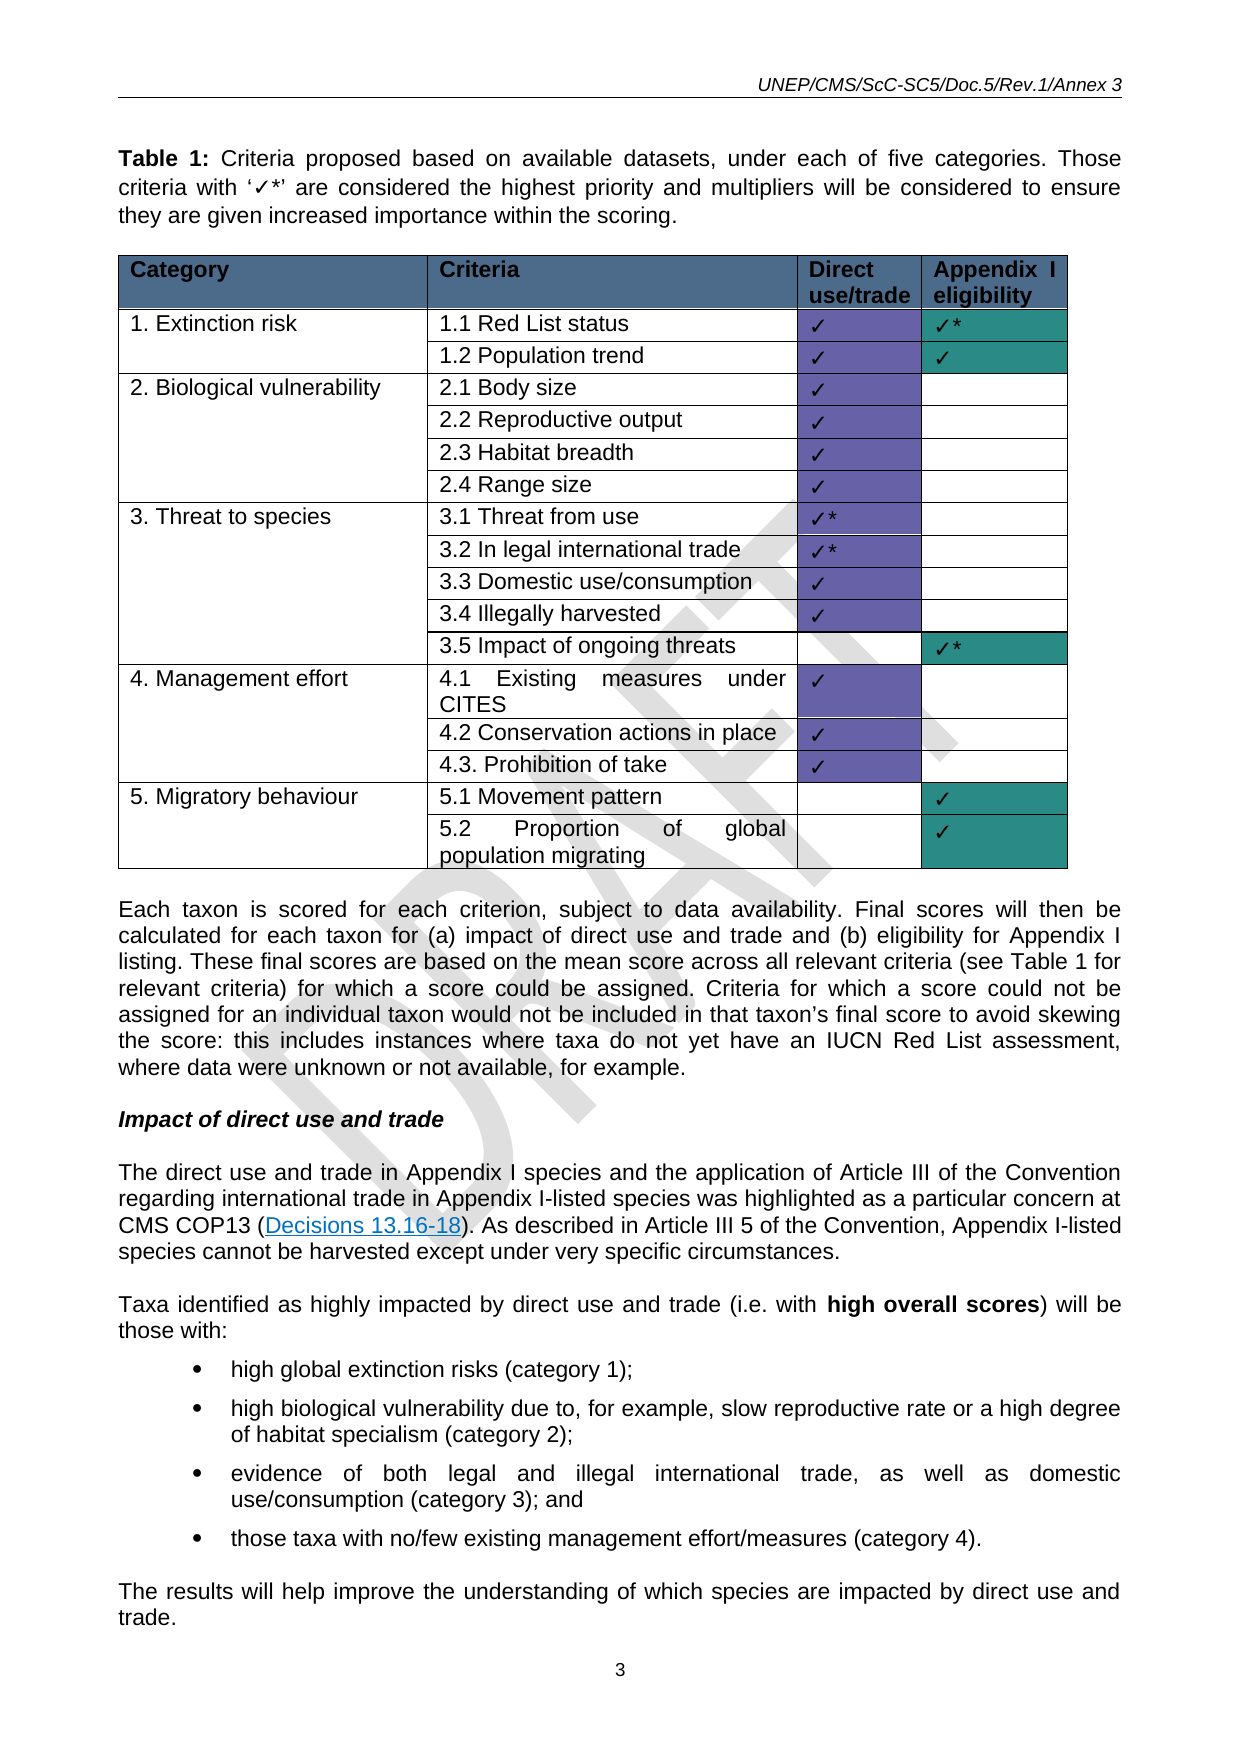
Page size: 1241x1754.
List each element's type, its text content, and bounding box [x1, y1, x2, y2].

table_header Direct use/trade [798, 256, 921, 308]
table_cell [922, 751, 1067, 782]
table_cell ✓* [922, 310, 1067, 341]
table_cell [922, 439, 1067, 470]
table_cell ✓ [922, 342, 1067, 373]
table_cell [922, 406, 1067, 438]
table_cell ✓* [922, 633, 1067, 664]
table_cell [798, 815, 921, 868]
text Taxa identified as highly impacted by direct use and trade (i.e. with high overall scores) will be those with: [118, 1291, 1122, 1343]
table_cell ✓ [922, 815, 1067, 868]
table_cell [922, 719, 1067, 750]
table_cell 4.1 Existing measures under CITES [428, 665, 797, 717]
text Table 1: Criteria proposed based on available datasets, under each of five categories. Those criteria with ‘✓*’ are considered the highest priority and multipliers will be considered to ensure they are given increased importance within the scoring. [118, 144, 1122, 228]
table_cell 1.2 Population trend [428, 342, 797, 373]
table_cell ✓ [798, 471, 921, 502]
table_cell ✓* [798, 536, 921, 567]
list high biological vulnerability due to, for example, slow reproductive rate or a high degree of habitat specialism (category 2); [193, 1395, 1122, 1448]
table_cell 3.1 Threat from use [428, 503, 797, 534]
table_cell [922, 471, 1067, 502]
table_cell 2. Biological vulnerability [119, 374, 427, 502]
table_cell ✓ [798, 665, 921, 717]
table_cell [922, 665, 1067, 717]
table_header Category [119, 256, 427, 308]
table_cell 2.4 Range size [428, 471, 797, 502]
table_cell 1.1 Red List status [428, 310, 797, 341]
list high global extinction risks (category 1); [193, 1356, 1122, 1382]
table_cell 2.1 Body size [428, 374, 797, 405]
table_cell ✓ [798, 719, 921, 750]
table_cell 4.2 Conservation actions in place [428, 719, 797, 750]
table_cell ✓ [798, 439, 921, 470]
text The results will help improve the understanding of which species are impacted by direct use and trade. [118, 1578, 1122, 1631]
table_cell [798, 633, 921, 664]
table_cell ✓ [798, 751, 921, 782]
table_cell 5.1 Movement pattern [428, 783, 797, 814]
list those taxa with no/few existing management effort/measures (category 4). [193, 1525, 1122, 1552]
table_cell 4. Management effort [119, 665, 427, 782]
table_cell ✓ [798, 342, 921, 373]
table_header Appendix I eligibility [922, 256, 1067, 308]
table_cell 3.5 Impact of ongoing threats [428, 633, 797, 664]
table_cell [922, 600, 1067, 631]
text The direct use and trade in Appendix I species and the application of Article III of the Convention regarding international trade in Appendix I-listed species was highlighted as a particular concern at CMS COP13 (Decisions 13.16-18). As described in Article III 5 of the Convention, Appendix I-listed species cannot be harvested except under very specific circumstances. [118, 1159, 1122, 1264]
table_cell ✓ [798, 600, 921, 631]
table_cell ✓ [798, 406, 921, 438]
table_cell 1. Extinction risk [119, 310, 427, 373]
table_cell ✓ [798, 374, 921, 405]
table_cell 4.3. Prohibition of take [428, 751, 797, 782]
table_cell [922, 503, 1067, 534]
table_cell [922, 568, 1067, 599]
list evidence of both legal and illegal international trade, as well as domestic use/consumption (category 3); and [193, 1460, 1122, 1513]
table_cell 3.4 Illegally harvested [428, 600, 797, 631]
table_cell 3.2 In legal international trade [428, 536, 797, 567]
table_cell 3.3 Domestic use/consumption [428, 568, 797, 599]
table_cell 3. Threat to species [119, 503, 427, 664]
text Impact of direct use and trade [118, 1106, 1122, 1133]
table_cell ✓ [798, 568, 921, 599]
text Each taxon is scored for each criterion, subject to data availability. Final scores will then be calculated for each taxon for (a) impact of direct use and trade and (b) eligibility for Appendix I listing. These final scores are based on the mean score across all relevant criteria (see Table 1 for relevant criteria) for which a score could be assigned. Criteria for which a score could not be assigned for an individual taxon would not be included in that taxon’s final score to avoid skewing the score: this includes instances where taxa do not yet have an IUCN Red List assessment, where data were unknown or not available, for example. [118, 896, 1122, 1080]
table_cell 5. Migratory behaviour [119, 783, 427, 868]
table_cell ✓* [798, 503, 921, 534]
table_cell [922, 536, 1067, 567]
table_cell 2.2 Reproductive output [428, 406, 797, 438]
table_cell 5.2 Proportion of global population migrating [428, 815, 797, 868]
table_cell ✓ [922, 783, 1067, 814]
table_cell [922, 374, 1067, 405]
table_cell ✓ [798, 310, 921, 341]
table_cell 2.3 Habitat breadth [428, 439, 797, 470]
table_cell [798, 783, 921, 814]
table_header Criteria [428, 256, 797, 308]
